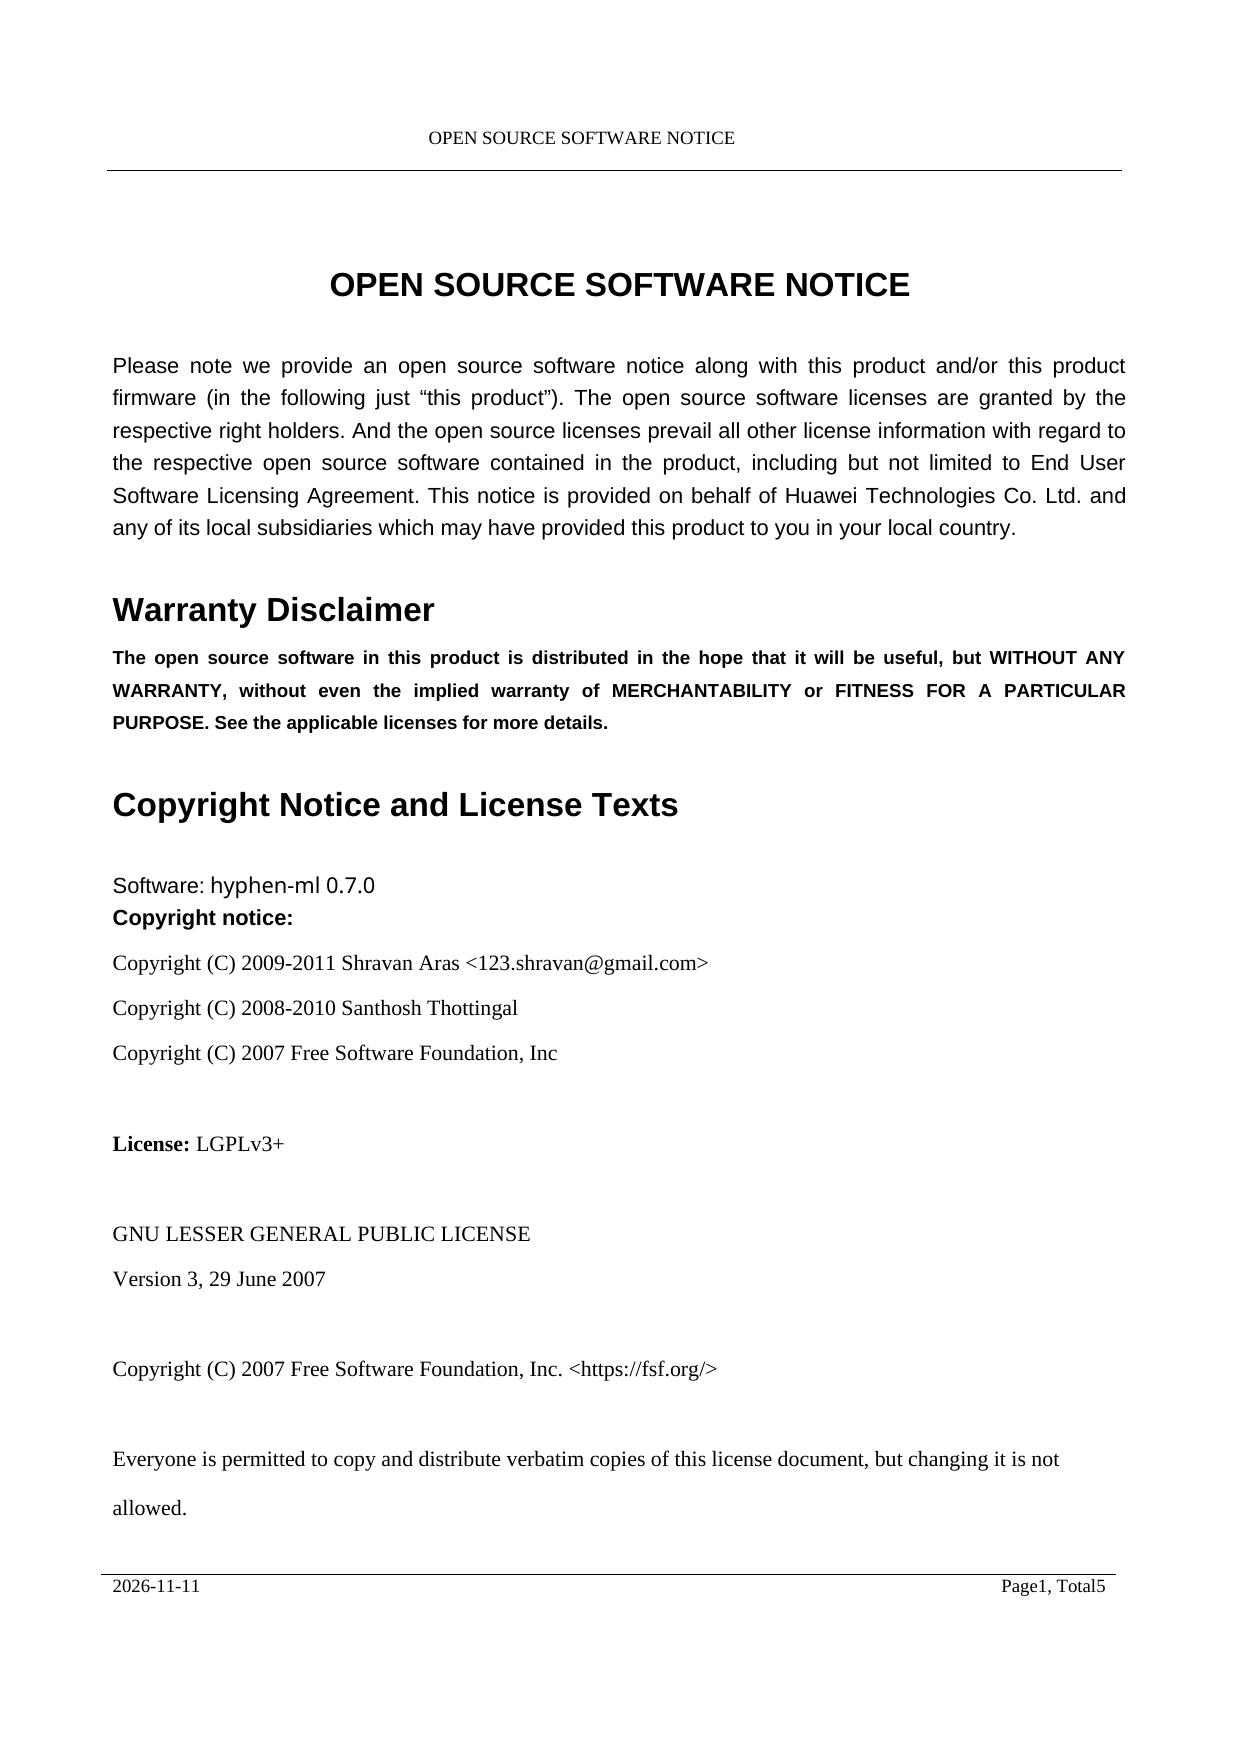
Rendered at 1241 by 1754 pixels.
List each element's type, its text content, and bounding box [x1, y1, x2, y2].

text Version 3, 29 June 2007 [112, 1262, 1128, 1295]
text Warranty Disclaimer [112, 576, 1128, 641]
text Copyright (C) 2007 Free Software Foundation, Inc. <https://fsf.org/> [112, 1352, 1128, 1385]
text Please note we provide an open source software notice along with this product and/or this product firmware (in the following just “this product”). The open source software licenses are granted by the respective right holders. And the open source licenses prevail all other license information with regard to the respective open source software contained in the product, including but not limited to End User Software Licensing Agreement. This notice is provided on behalf of Huawei Technologies Co. Ltd. and any of its local subsidiaries which may have provided this product to you in your local country. [112, 349, 1128, 544]
text Copyright notice: [112, 901, 1128, 934]
text License: LGPLv3+ [112, 1127, 1128, 1159]
text OPEN SOURCE SOFTWARE NOTICE [112, 251, 1128, 316]
text Copyright Notice and License Texts [112, 771, 1128, 836]
text GNU LESSER GENERAL PUBLIC LICENSE [112, 1217, 1128, 1250]
text Software: hyphen-ml 0.7.0 [112, 869, 1128, 901]
text Everyone is permitted to copy and distribute verbatim copies of this license document, but changing it is not allowed. [112, 1443, 1128, 1524]
text The open source software in this product is distributed in the hope that it will be useful, but WITHOUT ANY WARRANTY, without even the implied warranty of MERCHANTABILITY or FITNESS FOR A PARTICULAR PURPOSE. See the applicable licenses for more details. [112, 641, 1128, 739]
text Copyright (C) 2009-2011 Shravan Aras <123.shravan@gmail.com> [112, 947, 1128, 979]
text Copyright (C) 2008-2010 Santhosh Thottingal [112, 992, 1128, 1024]
text Copyright (C) 2007 Free Software Foundation, Inc [112, 1037, 1128, 1069]
